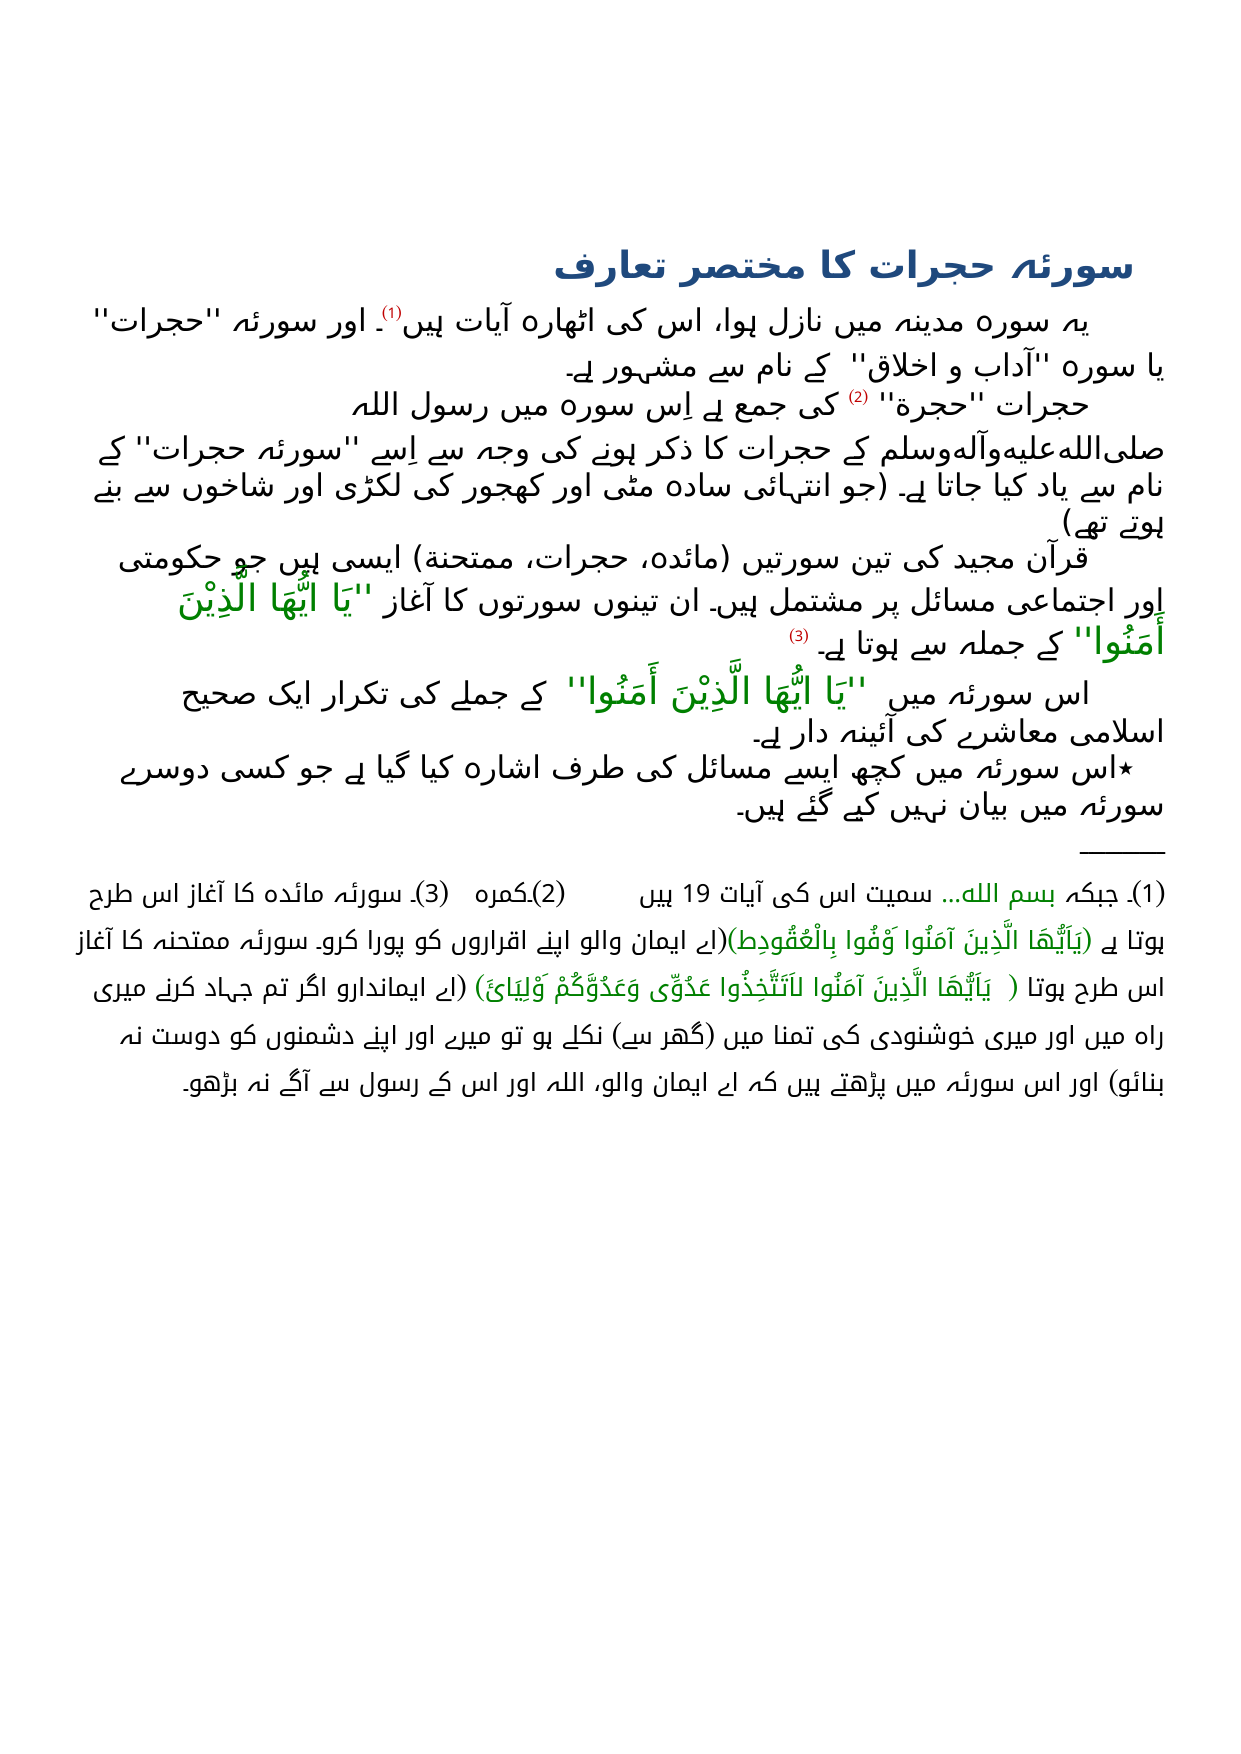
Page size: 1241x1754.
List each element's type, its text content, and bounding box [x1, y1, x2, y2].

text حجرات ''حجرة'' (2) کی جمع ہے اِس سورہ میں رسول اللہ صلى‌الله‌عليه‌وآله‌وسلم کے حجرات کا ذکر ہونے کی وجہ سے اِسے ''سورئہ حجرات'' کے نام سے یاد کیا جاتا ہے۔ (جو انتہائی سادہ مٹی اور کھجور کی لکڑی اور شاخوں سے بنے ہوتے تھے) [75, 383, 1165, 540]
text اس سورئہ میں ''یَا ایُّهَا الَّذِیْنَ أَمَنُوا'' کے جملے کی تکرار ایک صحیح اسلامی معاشرے کی آئینہ دار ہے۔ [75, 670, 1165, 750]
subtitle سورئہ حجرات کا مختصر تعارف [75, 243, 1165, 287]
text (1)۔ جبکہ بسم الله… سمیت اس کی آیات 19 ہیں (2)۔کمرہ (3)۔ سورئہ مائدہ کا آغاز اس طرح ہوتا ہے (یَاَیُّهَا الَّذِینَ آمَنُوا َوْفُوا بِالْعُقُودِط)(اے ایمان والو اپنے اقراروں کو پورا کرو۔ سورئہ ممتحنہ کا آغاز اس طرح ہوتا ( یَاَیُّهَا الَّذِینَ آمَنُوا لاَتَتَّخِذُوا عَدُوِّی وَعَدُوَّکُمْ َوْلِیَائَ) (اے ایماندارو اگر تم جہاد کرنے میری راہ میں اور میری خوشنودی کی تمنا میں (گھر سے) نکلے ہو تو میرے اور اپنے دشمنوں کو دوست نہ بنائو) اور اس سورئہ میں پڑھتے ہیں کہ اے ایمان والو، اللہ اور اس کے رسول سے آگے نہ بڑھو۔ [75, 870, 1165, 1107]
text یہ سورہ مدینہ میں نازل ہوا، اس کی اٹھارہ آیات ہیں(1)۔ اور سورئہ ''حجرات'' یا سورہ ''آداب و اخلاق'' کے نام سے مشہور ہے۔ [75, 299, 1165, 383]
text ۔۔۔۔۔۔۔۔۔۔۔۔۔۔۔۔۔۔۔۔ [75, 823, 1165, 870]
text قرآن مجید کی تین سورتیں (مائدہ، حجرات، ممتحنة) ایسی ہیں جو حکومتی اور اجتماعی مسائل پر مشتمل ہیں۔ ان تینوں سورتوں کا آغاز ''یَا ایُّهَا الَّذِیْنَ أَمَنُوا'' کے جملہ سے ہوتا ہے۔ (3) [75, 540, 1165, 670]
text ٭اس سورئہ میں کچھ ایسے مسائل کی طرف اشارہ کیا گیا ہے جو کسی دوسرے سورئہ میں بیان نہیں کیے گئے ہیں۔ [75, 750, 1165, 823]
